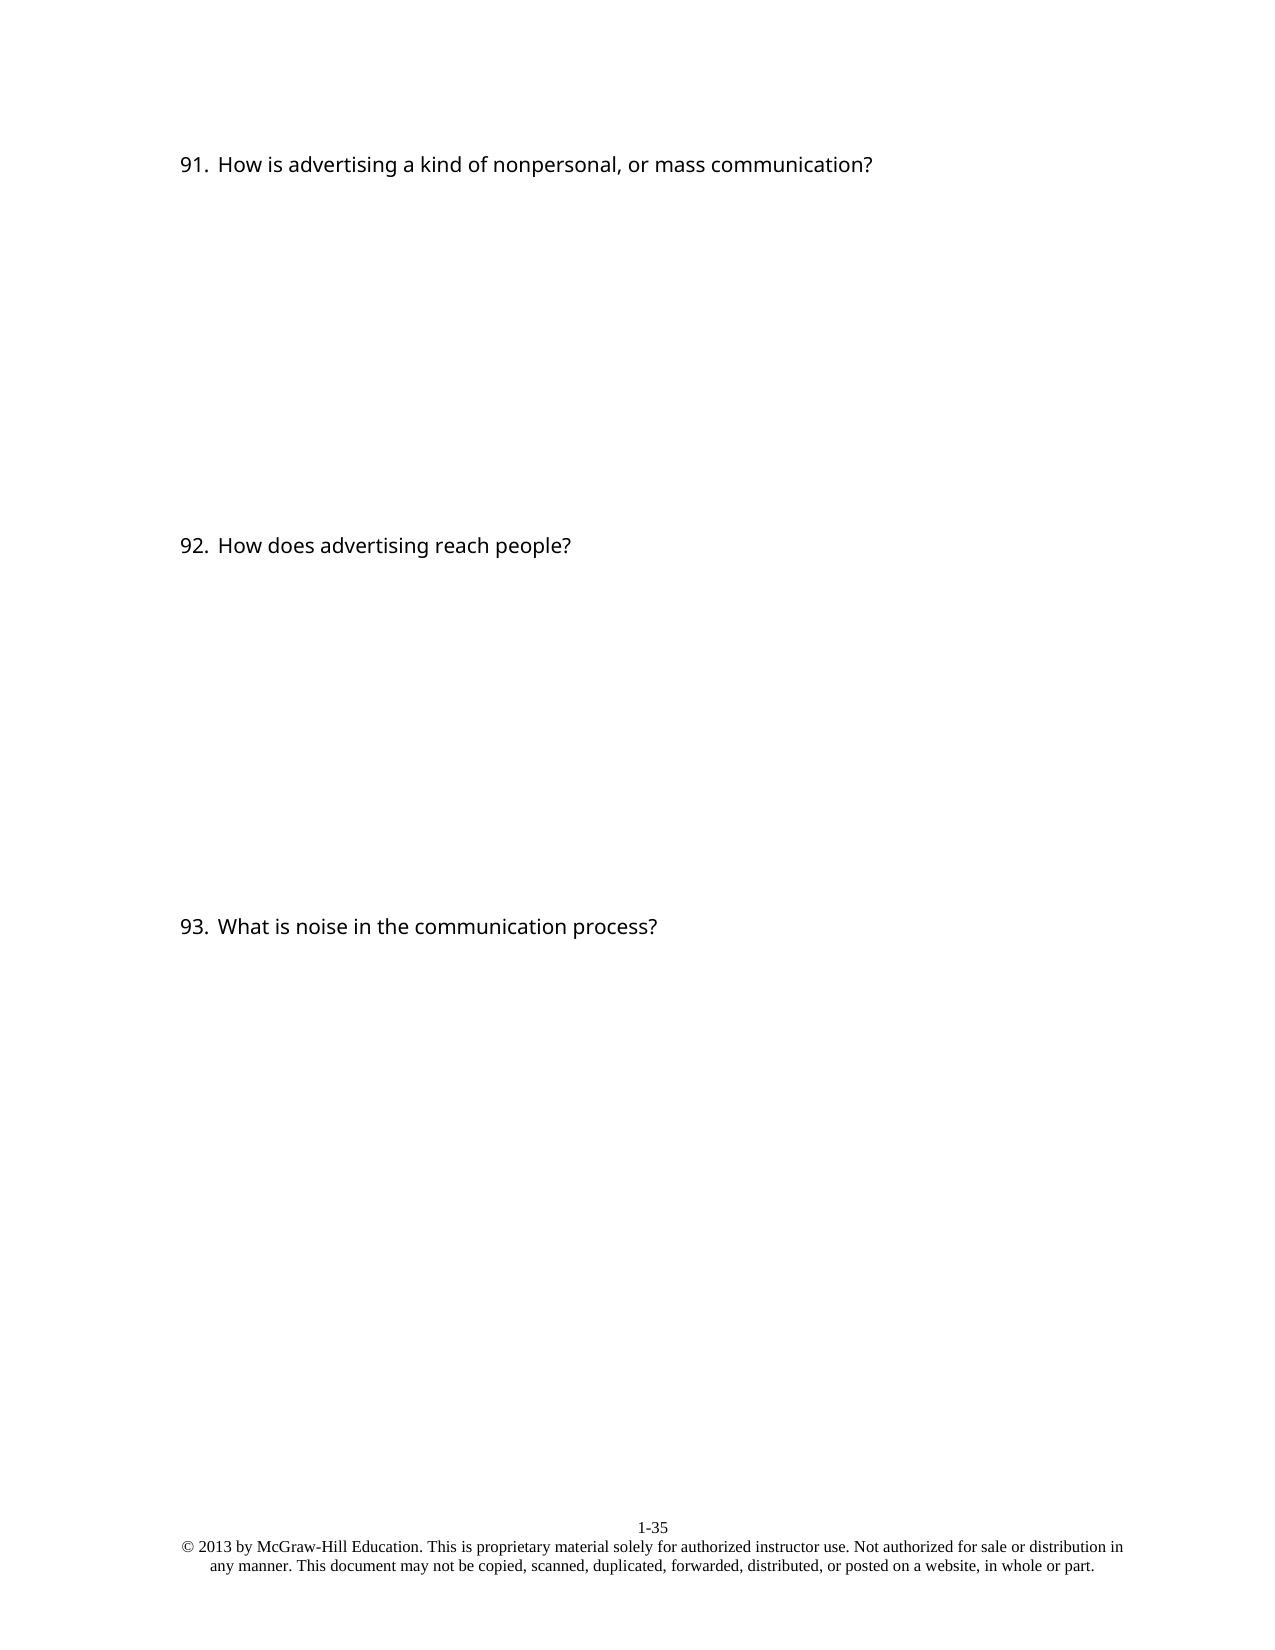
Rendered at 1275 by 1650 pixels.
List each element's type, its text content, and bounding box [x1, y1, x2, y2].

table_header 93. [180, 913, 218, 1264]
table_header How does advertising reach people? [218, 531, 1125, 883]
table_header What is noise in the communication process? [218, 913, 1125, 1264]
table_header 91. [180, 150, 218, 502]
table_header How is advertising a kind of nonpersonal, or mass communication? [218, 150, 1125, 502]
table_header 92. [180, 531, 218, 883]
